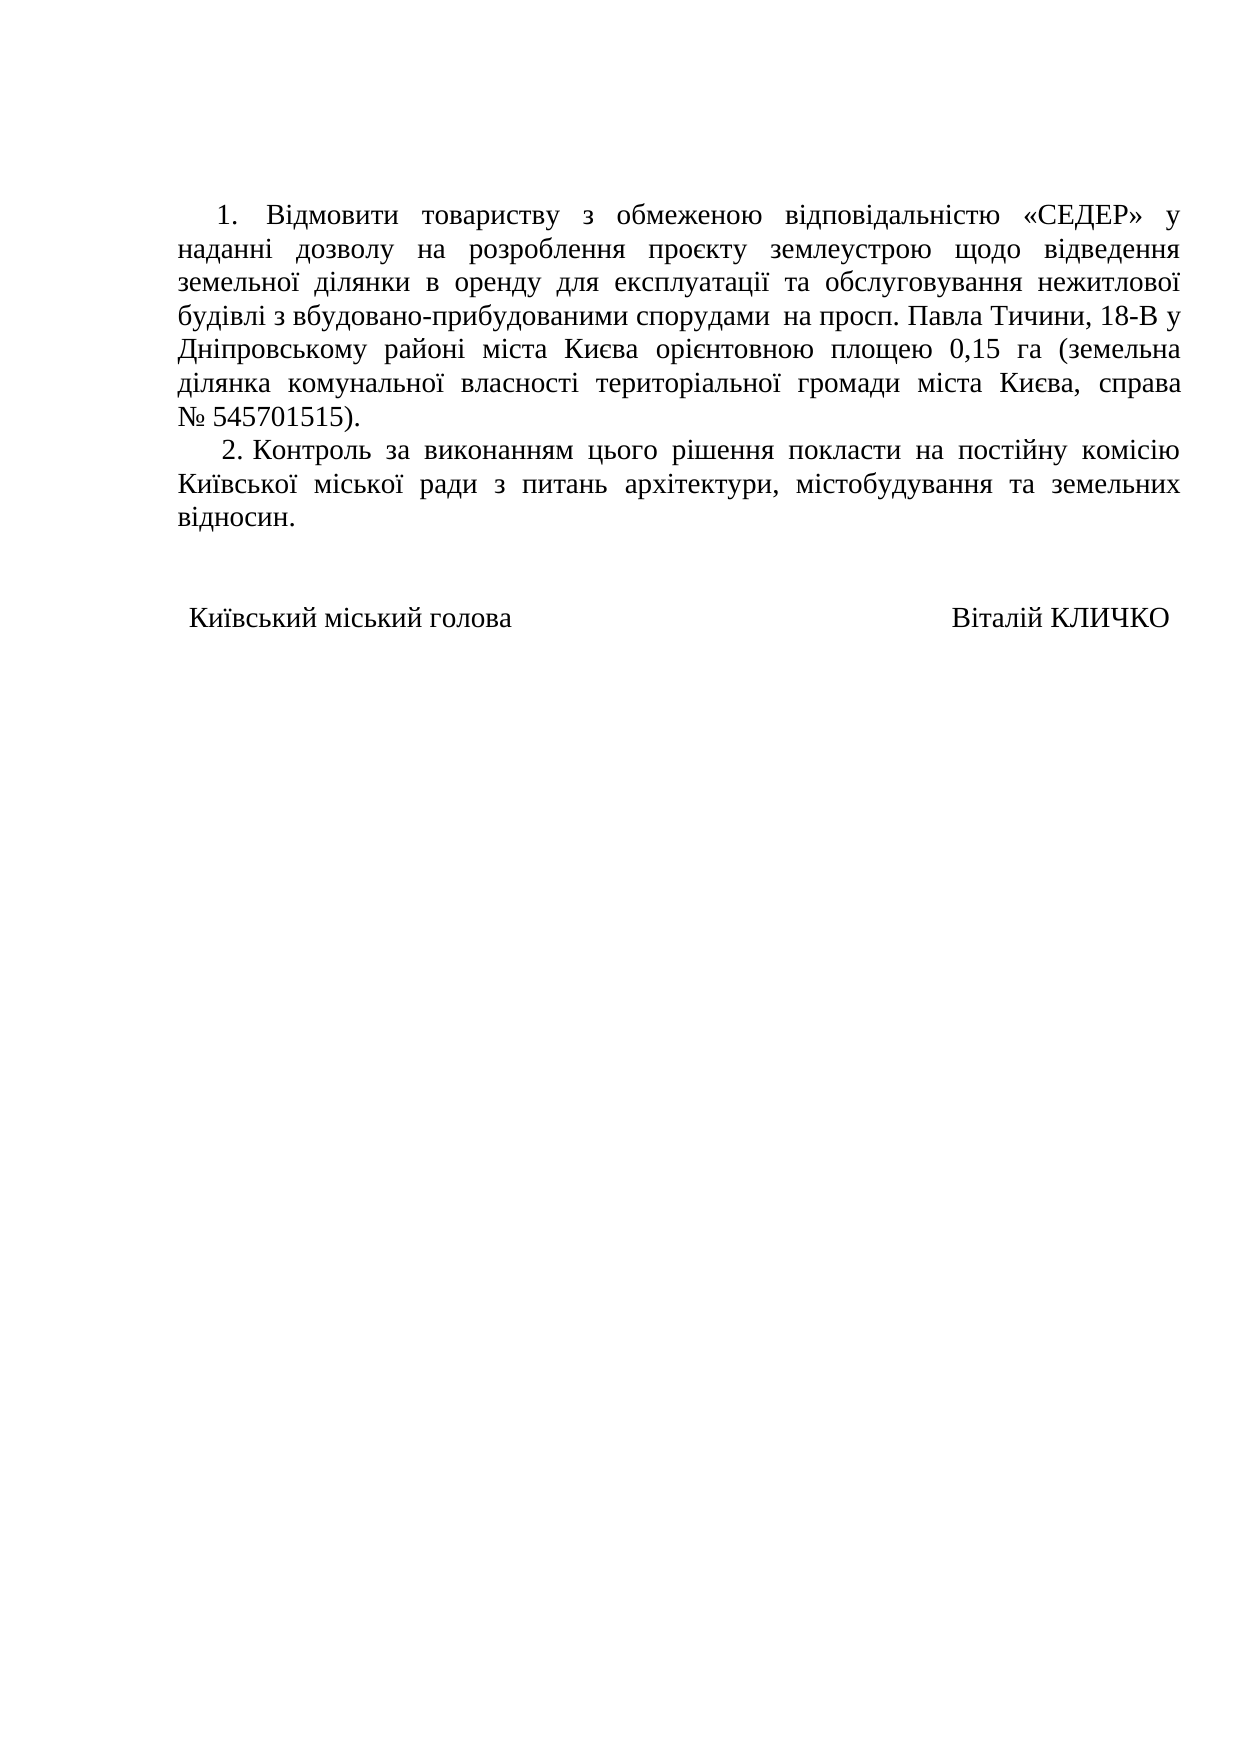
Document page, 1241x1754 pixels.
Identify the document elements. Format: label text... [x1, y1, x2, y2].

list Відмовити товариству з обмеженою відповідальністю «СЕДЕР» у наданні дозволу на розроблення проєкту землеустрою щодо відведення земельної ділянки в оренду для експлуатації та обслуговування нежитлової будівлі з вбудовано-прибудованими спорудами на просп. Павла Тичини, 18-В у Дніпровському районі міста Києва орієнтовною площею 0,15 га (земельна ділянка комунальної власності територіальної громади міста Києва, справа № 545701515). [177, 197, 1181, 432]
table_header Київський міський голова [177, 600, 679, 633]
list Контроль за виконанням цього рішення покласти на постійну комісію Київської міської ради з питань архітектури, містобудування та земельних відносин. [177, 432, 1181, 533]
table_header Віталій КЛИЧКО [679, 600, 1181, 633]
